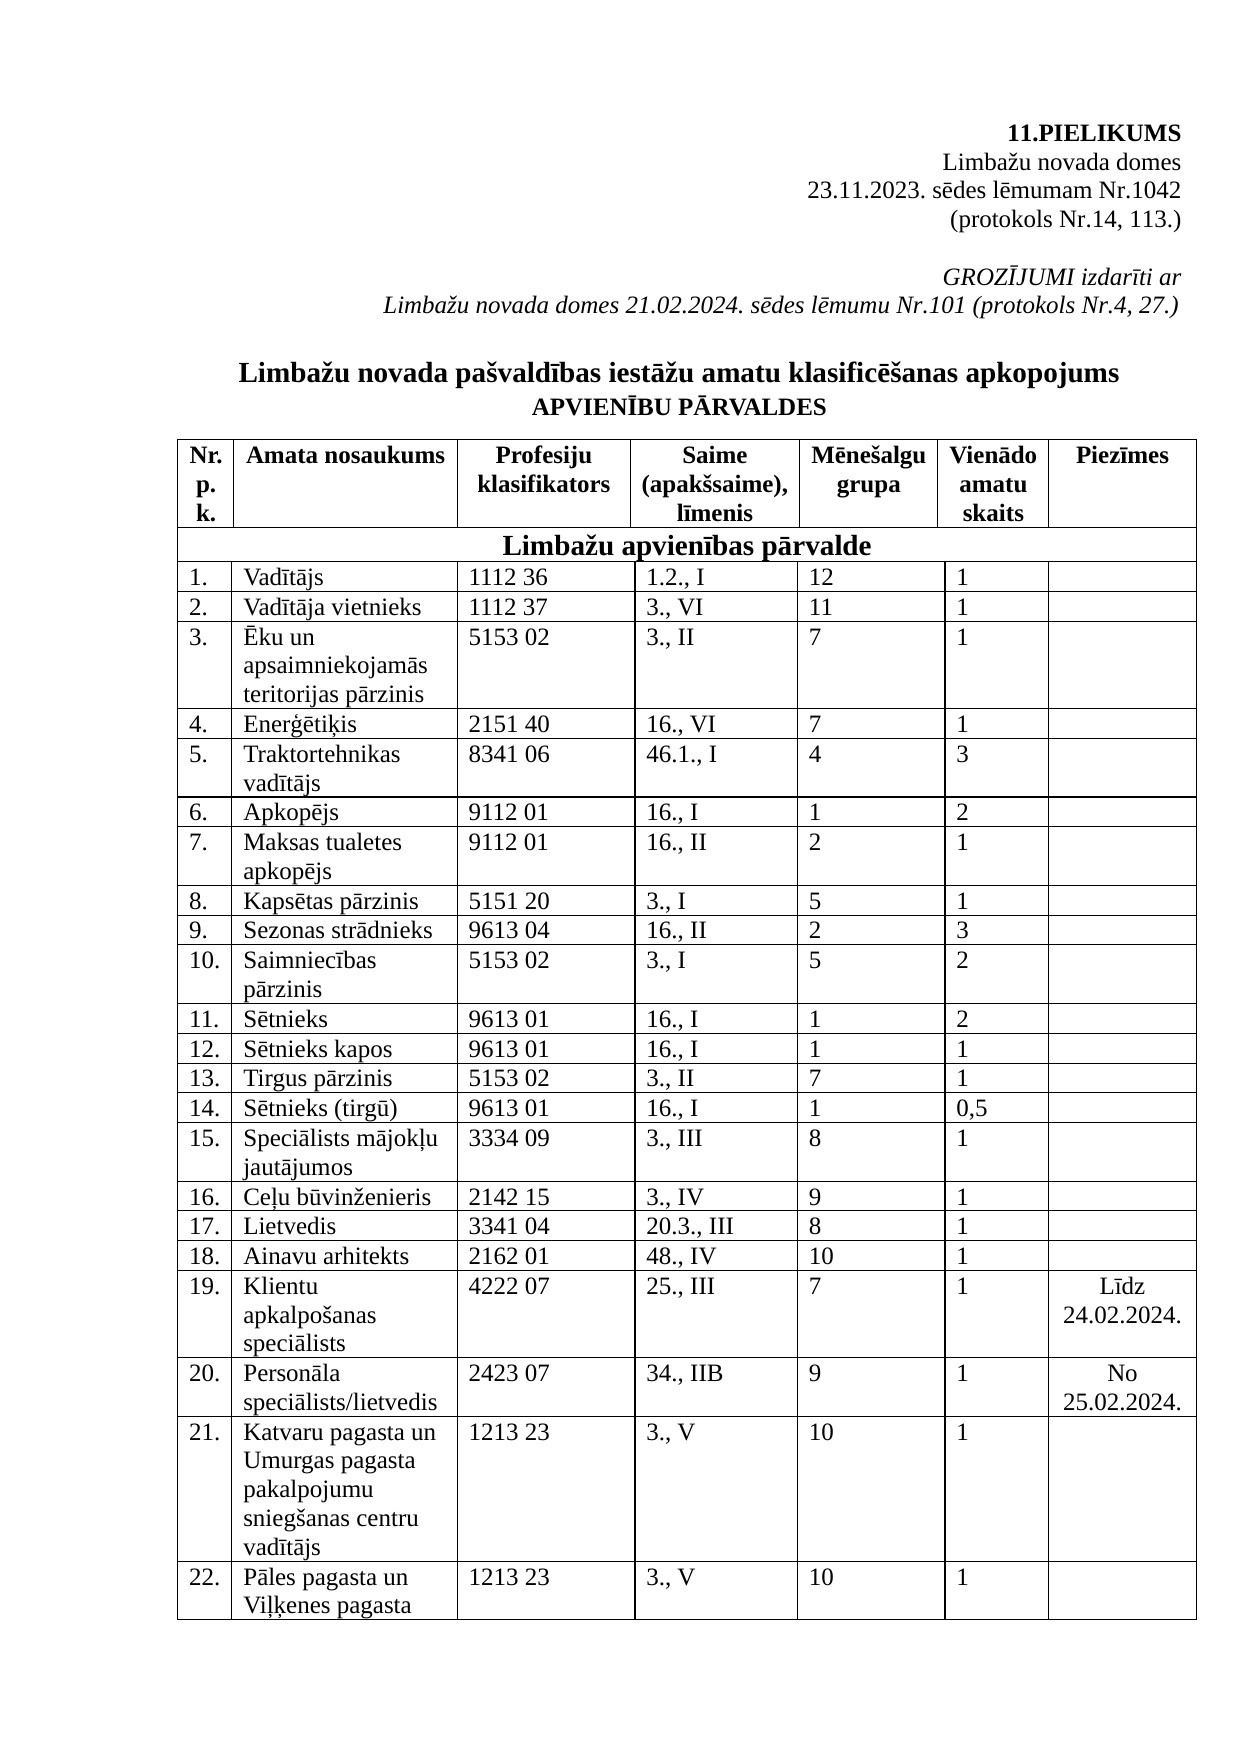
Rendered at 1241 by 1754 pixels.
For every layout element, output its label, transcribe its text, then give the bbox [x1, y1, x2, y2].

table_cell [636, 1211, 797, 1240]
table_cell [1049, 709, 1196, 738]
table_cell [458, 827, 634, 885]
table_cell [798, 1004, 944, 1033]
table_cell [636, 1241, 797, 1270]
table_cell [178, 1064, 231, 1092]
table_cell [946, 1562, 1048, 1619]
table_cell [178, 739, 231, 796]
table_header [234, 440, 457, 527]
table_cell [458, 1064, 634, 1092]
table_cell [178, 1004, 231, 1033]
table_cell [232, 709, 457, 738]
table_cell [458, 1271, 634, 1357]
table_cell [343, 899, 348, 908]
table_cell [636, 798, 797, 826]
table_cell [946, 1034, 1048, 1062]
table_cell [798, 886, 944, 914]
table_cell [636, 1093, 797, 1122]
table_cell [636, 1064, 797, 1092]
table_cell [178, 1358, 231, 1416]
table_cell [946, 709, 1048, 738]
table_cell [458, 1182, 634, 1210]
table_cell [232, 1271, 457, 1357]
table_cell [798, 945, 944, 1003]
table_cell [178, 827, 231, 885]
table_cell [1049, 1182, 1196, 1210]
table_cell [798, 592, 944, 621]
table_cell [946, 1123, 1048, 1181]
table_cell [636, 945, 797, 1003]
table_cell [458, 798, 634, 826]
text Limbažu novada pašvaldības iestāžu amatu klasificēšanas apkopojums [177, 356, 1181, 389]
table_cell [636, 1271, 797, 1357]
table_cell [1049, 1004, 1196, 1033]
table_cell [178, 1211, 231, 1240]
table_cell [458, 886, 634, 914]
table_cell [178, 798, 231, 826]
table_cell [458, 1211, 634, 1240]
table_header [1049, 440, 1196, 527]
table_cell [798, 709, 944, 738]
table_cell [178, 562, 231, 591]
text Limbažu novada domes 21.02.2024. sēdes lēmumu Nr.101 (protokols Nr.4, 27.) [215, 291, 1181, 319]
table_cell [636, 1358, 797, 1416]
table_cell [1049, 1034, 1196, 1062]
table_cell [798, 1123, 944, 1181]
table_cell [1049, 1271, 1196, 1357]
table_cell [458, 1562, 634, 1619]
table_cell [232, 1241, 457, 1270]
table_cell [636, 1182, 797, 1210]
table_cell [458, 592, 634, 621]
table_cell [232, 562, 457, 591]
text GROZĪJUMI izdarīti ar [215, 262, 1181, 291]
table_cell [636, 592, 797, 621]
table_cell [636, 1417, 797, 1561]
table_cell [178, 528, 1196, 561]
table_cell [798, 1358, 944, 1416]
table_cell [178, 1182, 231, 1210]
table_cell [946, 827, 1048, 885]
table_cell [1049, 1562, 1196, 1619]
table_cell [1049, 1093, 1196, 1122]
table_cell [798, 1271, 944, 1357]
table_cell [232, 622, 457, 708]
text APVIENĪBU PĀRVALDES [177, 392, 1181, 420]
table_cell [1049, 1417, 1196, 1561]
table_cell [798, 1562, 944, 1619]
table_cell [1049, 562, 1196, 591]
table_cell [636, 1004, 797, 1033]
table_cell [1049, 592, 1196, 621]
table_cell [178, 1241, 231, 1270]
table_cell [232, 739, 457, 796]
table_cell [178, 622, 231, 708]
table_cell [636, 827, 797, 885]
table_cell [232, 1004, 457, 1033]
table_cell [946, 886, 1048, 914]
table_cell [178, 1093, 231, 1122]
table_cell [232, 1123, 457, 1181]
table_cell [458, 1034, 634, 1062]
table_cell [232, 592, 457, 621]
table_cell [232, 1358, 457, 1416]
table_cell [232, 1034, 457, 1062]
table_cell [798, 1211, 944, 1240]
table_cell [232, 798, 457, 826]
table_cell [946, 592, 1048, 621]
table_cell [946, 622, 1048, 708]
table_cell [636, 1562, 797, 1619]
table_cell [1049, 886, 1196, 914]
text (protokols Nr.14, 113.) [177, 204, 1181, 233]
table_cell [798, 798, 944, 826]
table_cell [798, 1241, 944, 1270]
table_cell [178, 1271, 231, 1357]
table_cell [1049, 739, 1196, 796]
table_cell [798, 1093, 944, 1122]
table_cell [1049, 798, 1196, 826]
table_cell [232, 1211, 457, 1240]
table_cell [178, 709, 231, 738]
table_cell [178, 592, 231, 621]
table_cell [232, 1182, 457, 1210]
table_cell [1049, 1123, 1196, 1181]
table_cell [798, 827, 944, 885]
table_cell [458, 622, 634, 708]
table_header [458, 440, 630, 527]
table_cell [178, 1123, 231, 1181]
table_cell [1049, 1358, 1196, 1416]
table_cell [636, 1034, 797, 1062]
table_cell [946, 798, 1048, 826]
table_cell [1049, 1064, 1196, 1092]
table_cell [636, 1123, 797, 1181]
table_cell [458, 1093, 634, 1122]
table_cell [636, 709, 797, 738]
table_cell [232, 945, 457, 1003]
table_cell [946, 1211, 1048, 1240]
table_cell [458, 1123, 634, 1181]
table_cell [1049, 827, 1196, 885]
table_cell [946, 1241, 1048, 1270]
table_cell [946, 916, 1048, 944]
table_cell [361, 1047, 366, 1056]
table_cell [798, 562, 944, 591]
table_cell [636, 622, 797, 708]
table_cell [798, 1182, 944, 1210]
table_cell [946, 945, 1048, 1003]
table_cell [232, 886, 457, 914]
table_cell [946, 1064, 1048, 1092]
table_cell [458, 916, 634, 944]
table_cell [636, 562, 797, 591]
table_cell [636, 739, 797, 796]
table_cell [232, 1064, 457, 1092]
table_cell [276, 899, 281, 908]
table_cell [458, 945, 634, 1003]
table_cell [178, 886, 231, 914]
text 11.PIELIKUMS [809, 118, 1181, 147]
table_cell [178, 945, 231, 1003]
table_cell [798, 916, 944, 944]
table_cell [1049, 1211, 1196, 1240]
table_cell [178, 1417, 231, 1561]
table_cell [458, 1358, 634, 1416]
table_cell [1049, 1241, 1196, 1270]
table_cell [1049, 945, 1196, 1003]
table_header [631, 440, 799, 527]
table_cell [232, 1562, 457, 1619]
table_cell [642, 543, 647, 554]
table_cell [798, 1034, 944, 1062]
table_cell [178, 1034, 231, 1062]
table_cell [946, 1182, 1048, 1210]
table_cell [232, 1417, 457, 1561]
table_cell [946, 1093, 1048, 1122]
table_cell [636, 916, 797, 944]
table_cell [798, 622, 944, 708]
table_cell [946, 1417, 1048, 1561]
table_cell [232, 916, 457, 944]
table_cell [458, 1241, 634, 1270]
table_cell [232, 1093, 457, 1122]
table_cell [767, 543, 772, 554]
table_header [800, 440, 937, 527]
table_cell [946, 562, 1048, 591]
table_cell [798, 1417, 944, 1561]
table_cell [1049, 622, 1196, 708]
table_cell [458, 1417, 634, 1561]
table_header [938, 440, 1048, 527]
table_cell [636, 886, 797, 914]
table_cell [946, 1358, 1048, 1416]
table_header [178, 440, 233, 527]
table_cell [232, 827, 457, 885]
text Limbažu novada domes [177, 147, 1181, 176]
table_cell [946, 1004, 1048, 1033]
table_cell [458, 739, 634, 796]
text 23.11.2023. sēdes lēmumam Nr.1042 [177, 176, 1181, 204]
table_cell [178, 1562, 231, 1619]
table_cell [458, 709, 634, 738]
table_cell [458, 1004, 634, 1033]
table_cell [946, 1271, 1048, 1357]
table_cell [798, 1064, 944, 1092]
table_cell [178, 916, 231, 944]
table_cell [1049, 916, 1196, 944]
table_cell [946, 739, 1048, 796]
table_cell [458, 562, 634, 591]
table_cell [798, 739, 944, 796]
